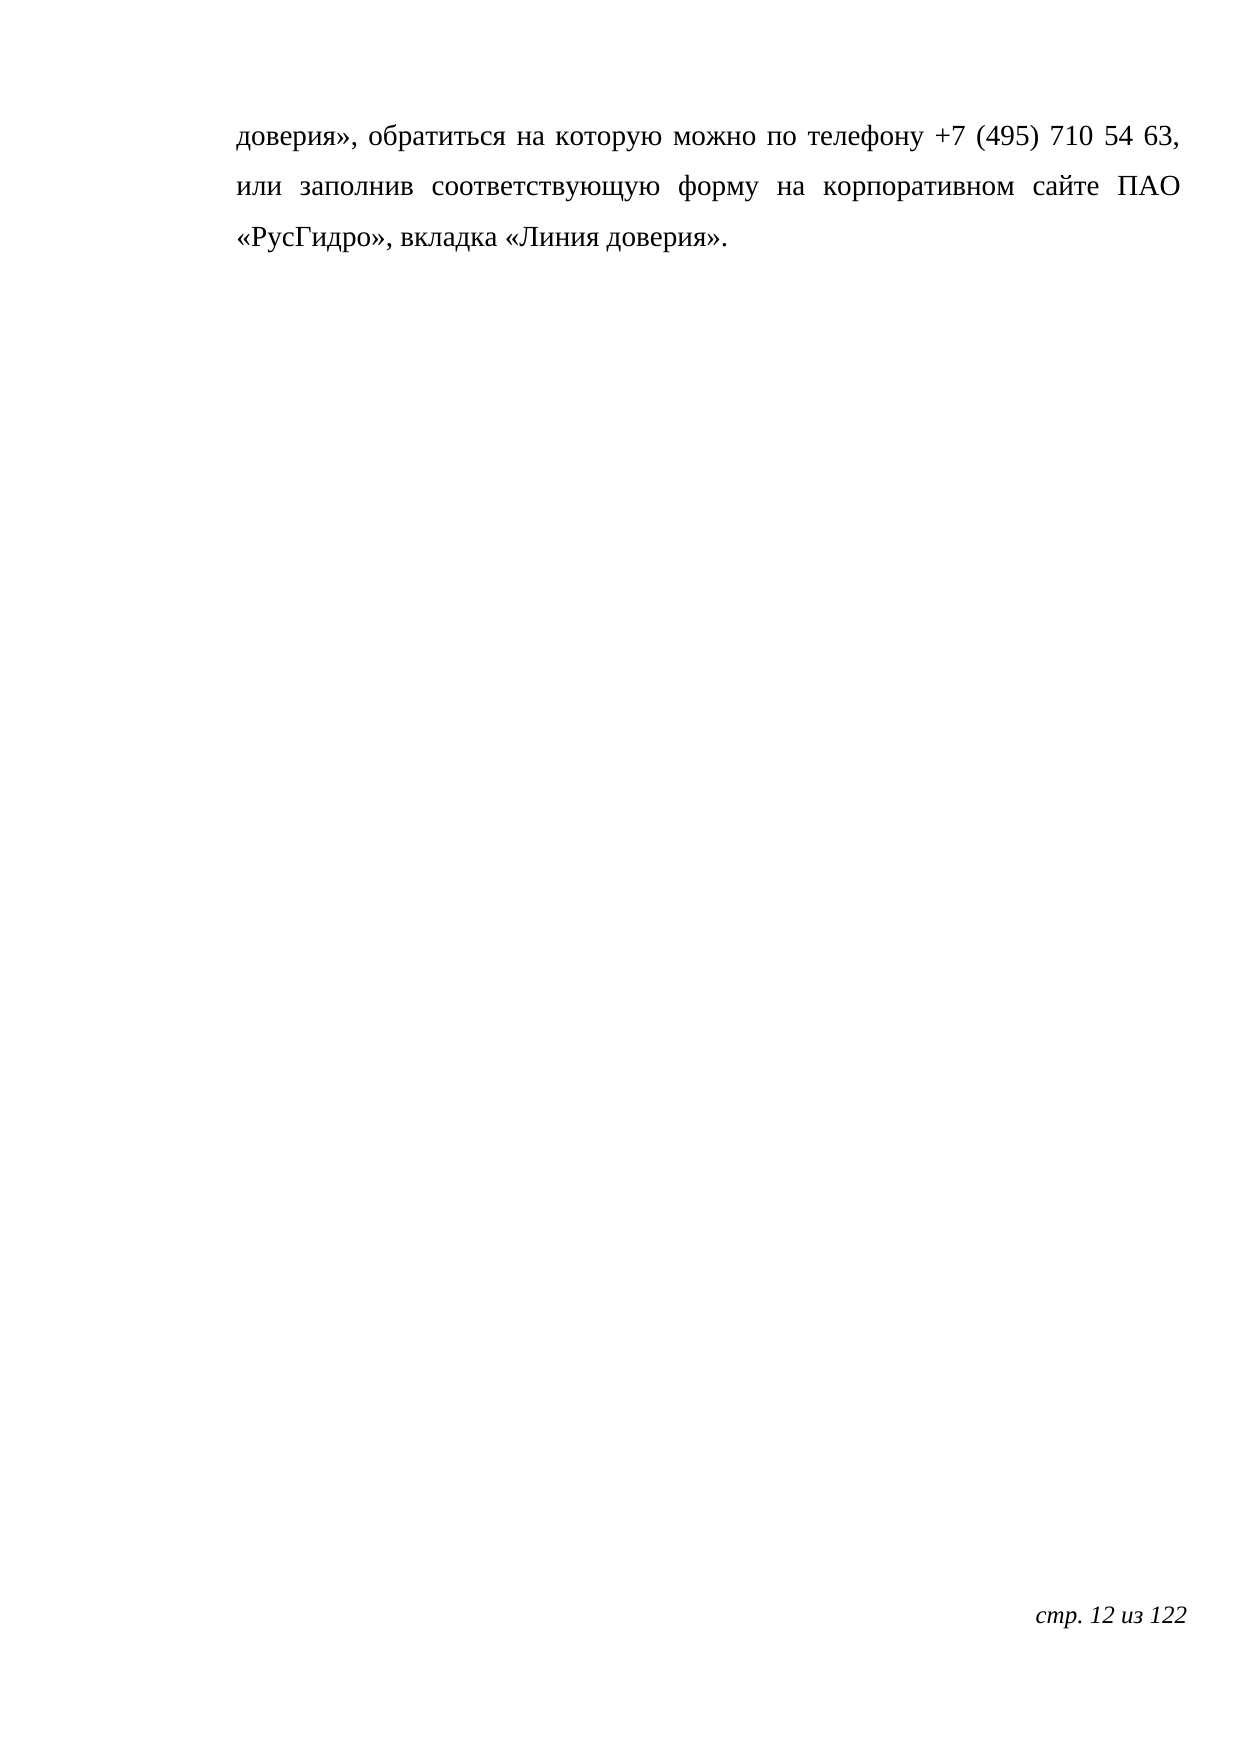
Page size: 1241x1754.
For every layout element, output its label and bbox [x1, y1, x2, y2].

text [236, 118, 1181, 252]
